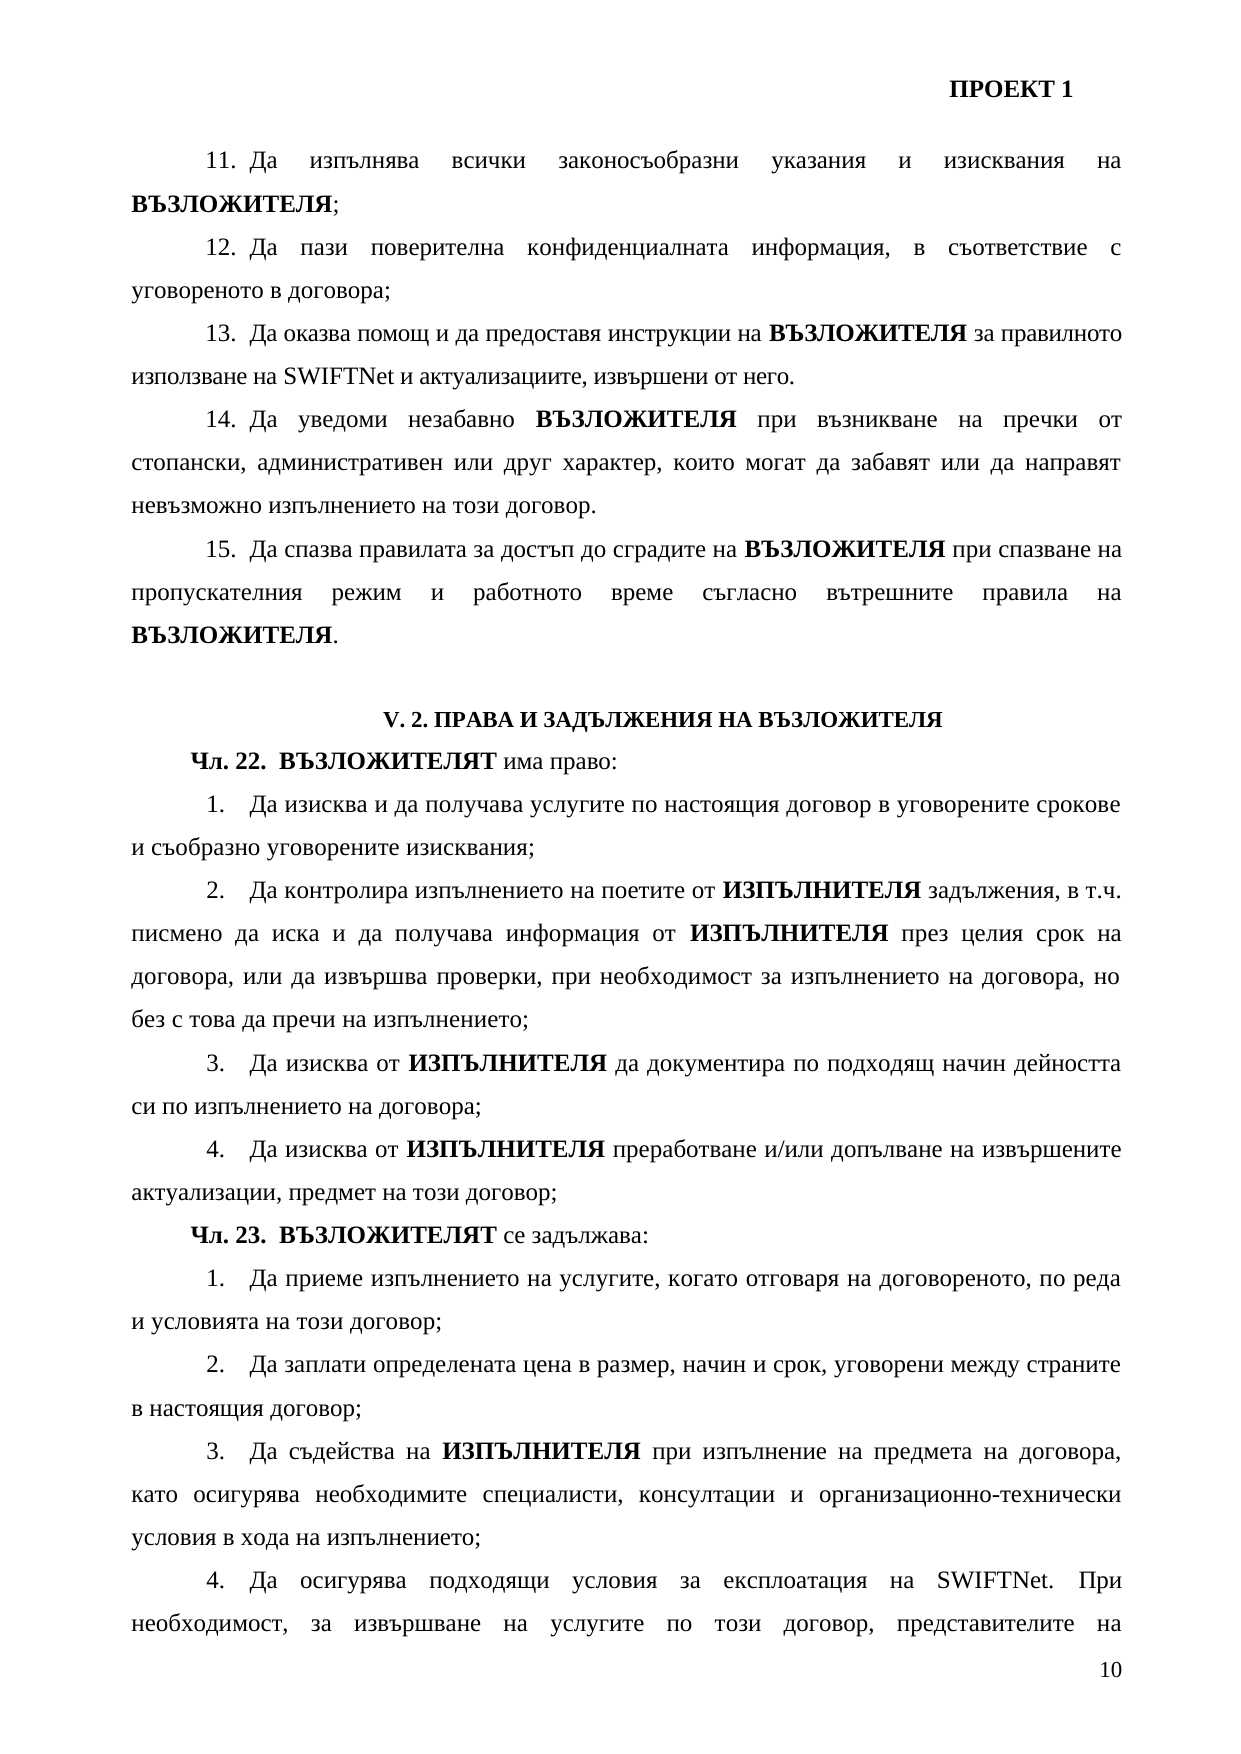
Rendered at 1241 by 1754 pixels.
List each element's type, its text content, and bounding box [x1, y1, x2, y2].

list Да заплати определената цена в размер, начин и срок, уговорени между страните в настоящия договор; [131, 1349, 1122, 1421]
list Да приеме изпълнението на услугите, когато отговаря на договореното, по реда и условията на този договор; [131, 1263, 1122, 1335]
list Да съдейства на ИЗПЪЛНИТЕЛЯ при изпълнение на предмета на договора, като осигурява необходимите специалисти, консултации и организационно-технически условия в хода на изпълнението; [131, 1436, 1122, 1551]
list Да изисква от ИЗПЪЛНИТЕЛЯ да документира по подходящ начин дейността си по изпълнението на договора; [131, 1048, 1122, 1119]
list Да изпълнява всички законосъобразни указания и изисквания на ВЪЗЛОЖИТЕЛЯ; [131, 146, 1122, 217]
list ВЪЗЛОЖИТЕЛЯТ се задължава: [131, 1220, 1120, 1249]
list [131, 1565, 1122, 1637]
list Да пази поверителна конфиденциалната информация, в съответствие с уговореното в договора; [131, 232, 1122, 304]
list Да оказва помощ и да предоставя инструкции на ВЪЗЛОЖИТЕЛЯ за правилното използване на SWIFTNet и актуализациите, извършени от него. [131, 318, 1122, 390]
list Да изисква от ИЗПЪЛНИТЕЛЯ преработване и/или допълване на извършените актуализации, предмет на този договор; [131, 1134, 1122, 1206]
text V. 2. ПРАВА И ЗАДЪЛЖЕНИЯ НА ВЪЗЛОЖИТЕЛЯ [131, 706, 1121, 733]
list Да изисква и да получава услугите по настоящия договор в уговорените срокове и съобразно уговорените изисквания; [131, 789, 1122, 861]
list Да уведоми незабавно ВЪЗЛОЖИТЕЛЯ при възникване на пречки от стопански, административен или друг характер, които могат да забавят или да направят невъзможно изпълнението на този договор. [131, 404, 1122, 519]
list ВЪЗЛОЖИТЕЛЯТ има право: [131, 746, 1120, 774]
list Да контролира изпълнението на поетите от ИЗПЪЛНИТЕЛЯ задължения, в т.ч. писмено да иска и да получава информация от ИЗПЪЛНИТЕЛЯ през целия срок на договора, или да извършва проверки, при необходимост за изпълнението на договора, но без с това да пречи на изпълнението; [131, 875, 1122, 1033]
list Да спазва правилата за достъп до сградите на ВЪЗЛОЖИТЕЛЯ при спазване на пропускателния режим и работното време съгласно вътрешните правила на ВЪЗЛОЖИТЕЛЯ. [131, 534, 1122, 649]
